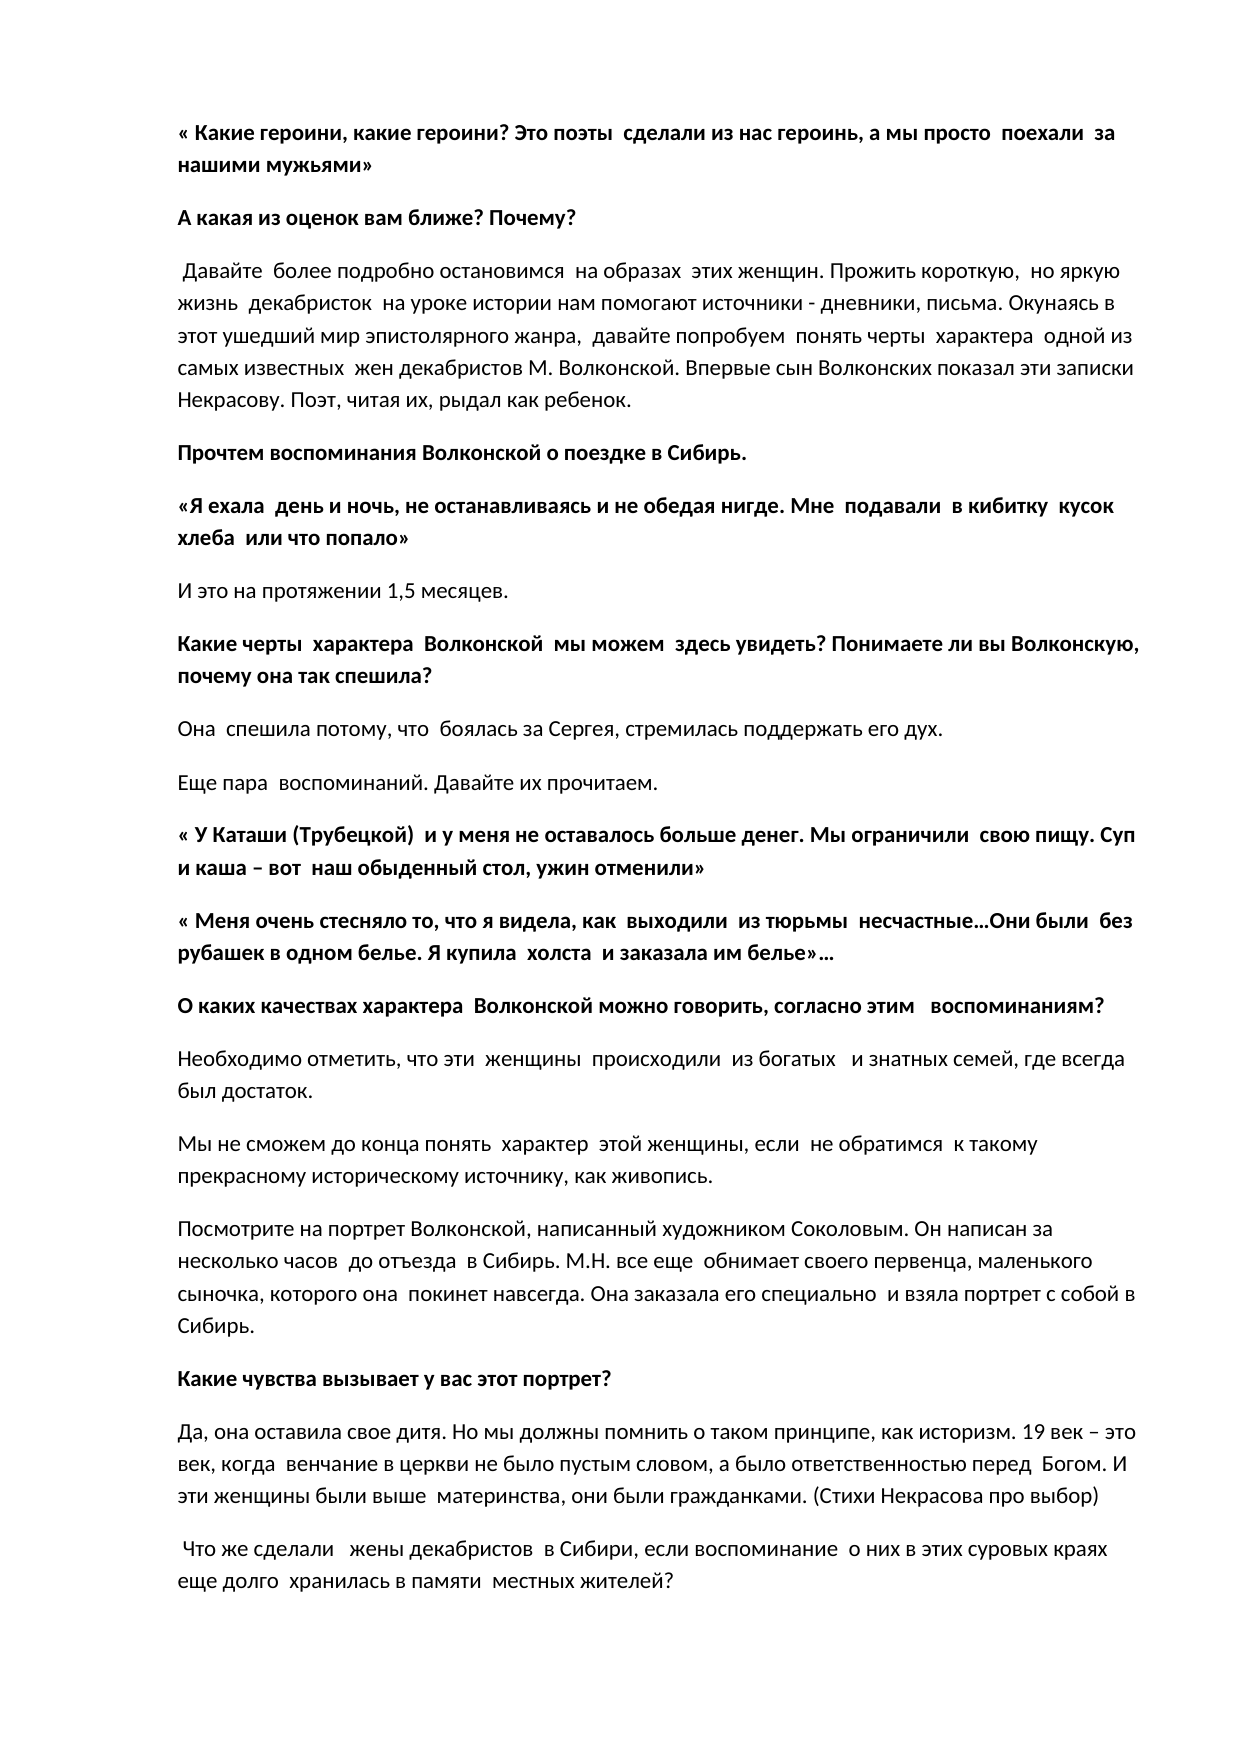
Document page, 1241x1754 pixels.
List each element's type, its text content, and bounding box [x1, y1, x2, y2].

text А какая из оценок вам ближе? Почему? [177, 203, 1152, 231]
text Какие чувства вызывает у вас этот портрет? [177, 1364, 1152, 1392]
text Что же сделали жены декабристов в Сибири, если воспоминание о них в этих суровых краях еще долго хранилась в памяти местных жителей? [177, 1534, 1152, 1595]
text Посмотрите на портрет Волконской, написанный художником Соколовым. Он написан за несколько часов до отъезда в Сибирь. М.Н. все еще обнимает своего первенца, маленького сыночка, которого она покинет навсегда. Она заказала его специально и взяла портрет с собой в Сибирь. [177, 1214, 1152, 1339]
text Прочтем воспоминания Волконской о поездке в Сибирь. [177, 438, 1152, 466]
text « У Каташи (Трубецкой) и у меня не оставалось больше денег. Мы ограничили свою пищу. Суп и каша – вот наш обыденный стол, ужин отменили» [177, 821, 1152, 881]
text И это на протяжении 1,5 месяцев. [177, 576, 1152, 604]
text «Я ехала день и ночь, не останавливаясь и не обедая нигде. Мне подавали в кибитку кусок хлеба или что попало» [177, 491, 1152, 551]
text Мы не сможем до конца понять характер этой женщины, если не обратимся к такому прекрасному историческому источнику, как живопись. [177, 1129, 1152, 1189]
text « Меня очень стесняло то, что я видела, как выходили из тюрьмы несчастные…Они были без рубашек в одном белье. Я купила холста и заказала им белье»… [177, 906, 1152, 966]
text Необходимо отметить, что эти женщины происходили из богатых и знатных семей, где всегда был достаток. [177, 1044, 1152, 1104]
text Давайте более подробно остановимся на образах этих женщин. Прожить короткую, но яркую жизнь декабристок на уроке истории нам помогают источники - дневники, письма. Окунаясь в этот ушедший мир эпистолярного жанра, давайте попробуем понять черты характера одной из самых известных жен декабристов М. Волконской. Впервые сын Волконских показал эти записки Некрасову. Поэт, читая их, рыдал как ребенок. [177, 256, 1152, 413]
text Какие черты характера Волконской мы можем здесь увидеть? Понимаете ли вы Волконскую, почему она так спешила? [177, 629, 1152, 689]
text Да, она оставила свое дитя. Но мы должны помнить о таком принципе, как историзм. 19 век – это век, когда венчание в церкви не было пустым словом, а было ответственностью перед Богом. И эти женщины были выше материнства, они были гражданками. (Стихи Некрасова про выбор) [177, 1417, 1152, 1509]
text Еще пара воспоминаний. Давайте их прочитаем. [177, 768, 1152, 796]
text « Какие героини, какие героини? Это поэты сделали из нас героинь, а мы просто поехали за нашими мужьями» [177, 118, 1152, 178]
text О каких качествах характера Волконской можно говорить, согласно этим воспоминаниям? [177, 991, 1152, 1019]
text Она спешила потому, что боялась за Сергея, стремилась поддержать его дух. [177, 714, 1152, 743]
